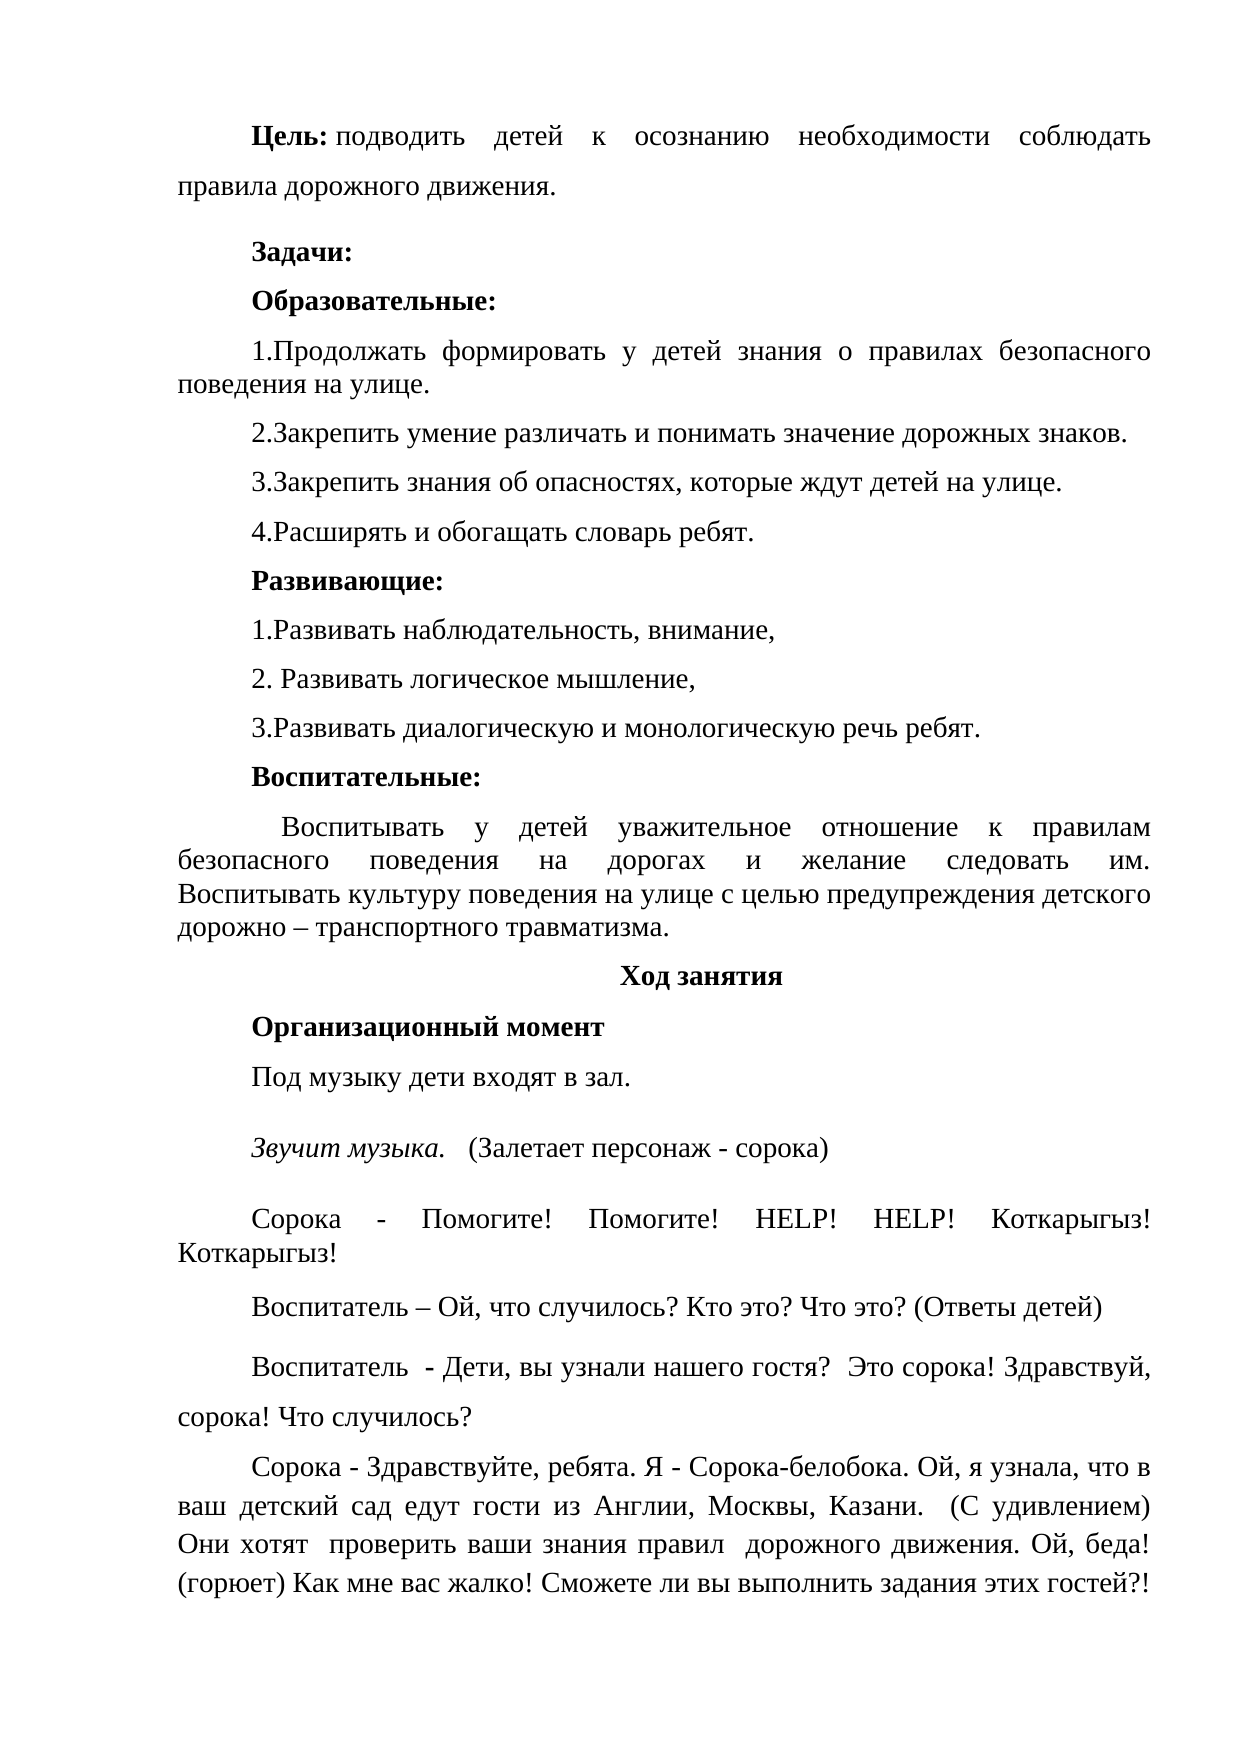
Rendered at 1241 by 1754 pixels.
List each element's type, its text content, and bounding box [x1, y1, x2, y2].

text 3.Развивать диалогическую и монологическую речь ребят. [177, 710, 1152, 744]
text 1.Продолжать формировать у детей знания о правилах безопасного поведения на улице. [177, 333, 1152, 400]
text Цель: подводить детей к осознанию необходимости соблюдать правила дорожного движения. [177, 118, 1152, 202]
text 2. Развивать логическое мышление, [177, 661, 1152, 695]
text 1.Развивать наблюдательность, внимание, [177, 612, 1152, 646]
text Организационный момент [177, 1009, 1152, 1042]
text 3.Закрепить знания об опасностях, которые ждут детей на улице. [177, 464, 1152, 498]
text Ход занятия [177, 958, 1152, 992]
text Образовательные: [177, 283, 1152, 317]
text Задачи: [177, 234, 1152, 268]
text Воспитывать у детей уважительное отношение к правилам безопасного поведения на дорогах и желание следовать им. Воспитывать культуру поведения на улице с целью предупреждения детского дорожно – транспортного травматизма. [177, 809, 1152, 943]
text Сорока - Помогите! Помогите! HELP! HELP! Коткарыгыз! Коткарыгыз! [177, 1201, 1152, 1268]
text Развивающие: [177, 563, 1152, 596]
text Воспитательные: [177, 759, 1152, 793]
text 4.Расширять и обогащать словарь ребят. [177, 514, 1152, 547]
text Звучит музыка. (Залетает персонаж - сорока) [251, 1130, 1152, 1164]
text Воспитатель - Дети, вы узнали нашего гостя? Это сорока! Здравствуй, сорока! Что случилось? [177, 1349, 1152, 1433]
text 2.Закрепить умение различать и понимать значение дорожных знаков. [177, 415, 1152, 449]
text Под музыку дети входят в зал. [251, 1059, 1152, 1093]
text Сорока - Здравствуйте, ребята. Я - Сорока-белобока. Ой, я узнала, что в ваш детский сад едут гости из Англии, Москвы, Казани. (С удивлением) Они хотят проверить ваши знания правил дорожного движения. Ой, беда! (горюет) Как мне вас жалко! Сможете ли вы выполнить задания этих гостей?! [177, 1449, 1152, 1598]
text Воспитатель – Ой, что случилось? Кто это? Что это? (Ответы детей) [177, 1289, 1152, 1323]
